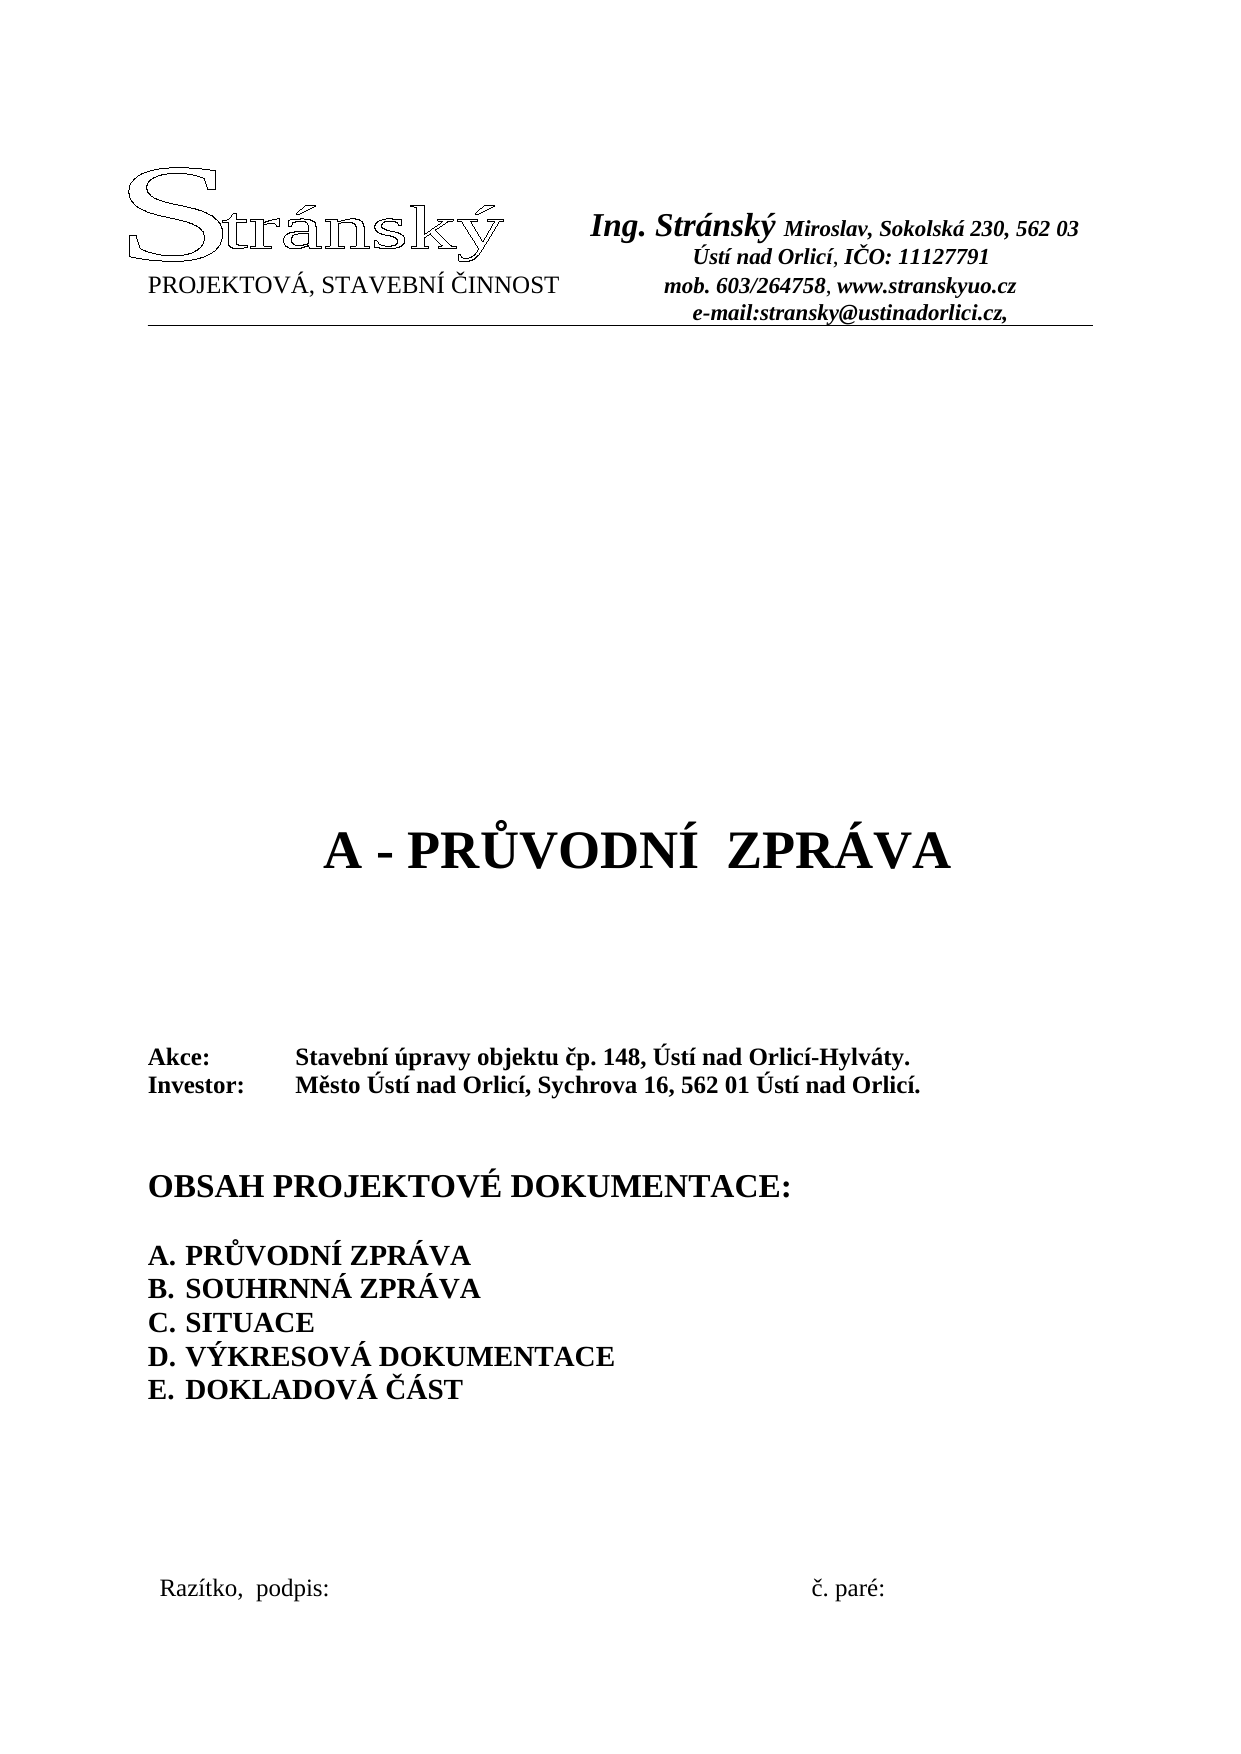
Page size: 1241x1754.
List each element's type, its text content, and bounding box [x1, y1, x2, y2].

text Ústí nad Orlicí, IČO: 11127791 [664, 243, 1093, 270]
subtitle A - Průvodní zpráva [195, 818, 1081, 881]
text Ing. Stránský Miroslav, Sokolská 230, 562 03 [590, 205, 1093, 243]
list SITUACE [148, 1305, 1081, 1339]
text OBSAH PROJEKTOVÉ DOKUMENTACE: [148, 1166, 1081, 1204]
title Investor: Město Ústí nad Orlicí, Sychrova 16, 562 01 Ústí nad Orlicí. [148, 1070, 1093, 1099]
text Razítko, podpis: č. paré: [159, 1573, 1081, 1602]
list VÝKRESOVÁ DOKUMENTACE [148, 1339, 1081, 1372]
text e-mail:stransky@ustinadorlici.cz, [664, 298, 1093, 325]
text PROJEKTOVÁ, STAVEBNÍ ČINNOST mob. 603/264758, www.stranskyuo.cz [148, 270, 1093, 298]
list DOKLADOVÁ ČÁST [148, 1372, 1081, 1406]
list SOUHRNNÁ ZPRÁVA [148, 1272, 1081, 1305]
list PRŮVODNÍ ZPRÁVA [148, 1238, 1081, 1272]
title Akce: Stavební úpravy objektu čp. 148, Ústí nad Orlicí-Hylváty. [148, 1042, 1093, 1070]
